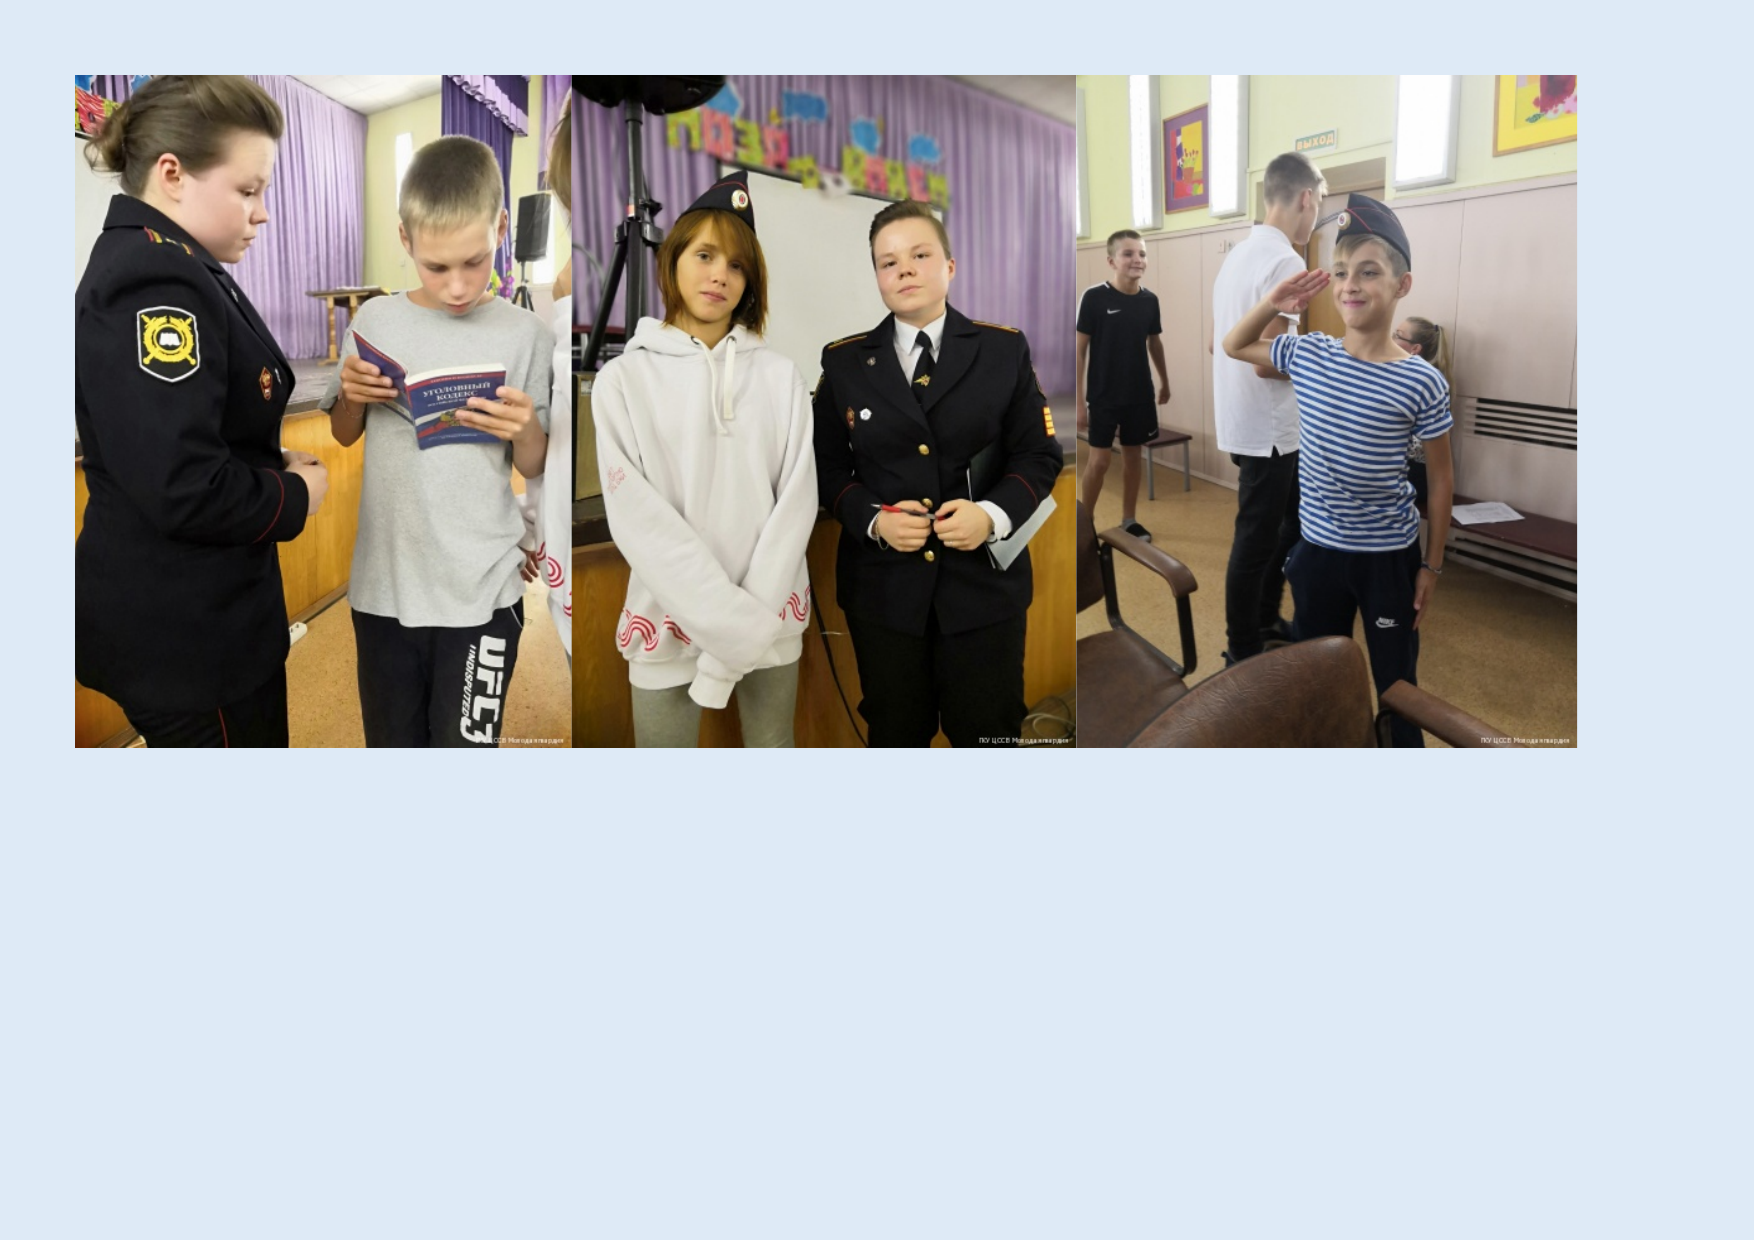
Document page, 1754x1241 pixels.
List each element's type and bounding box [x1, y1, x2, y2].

picture [75, 75, 1578, 748]
